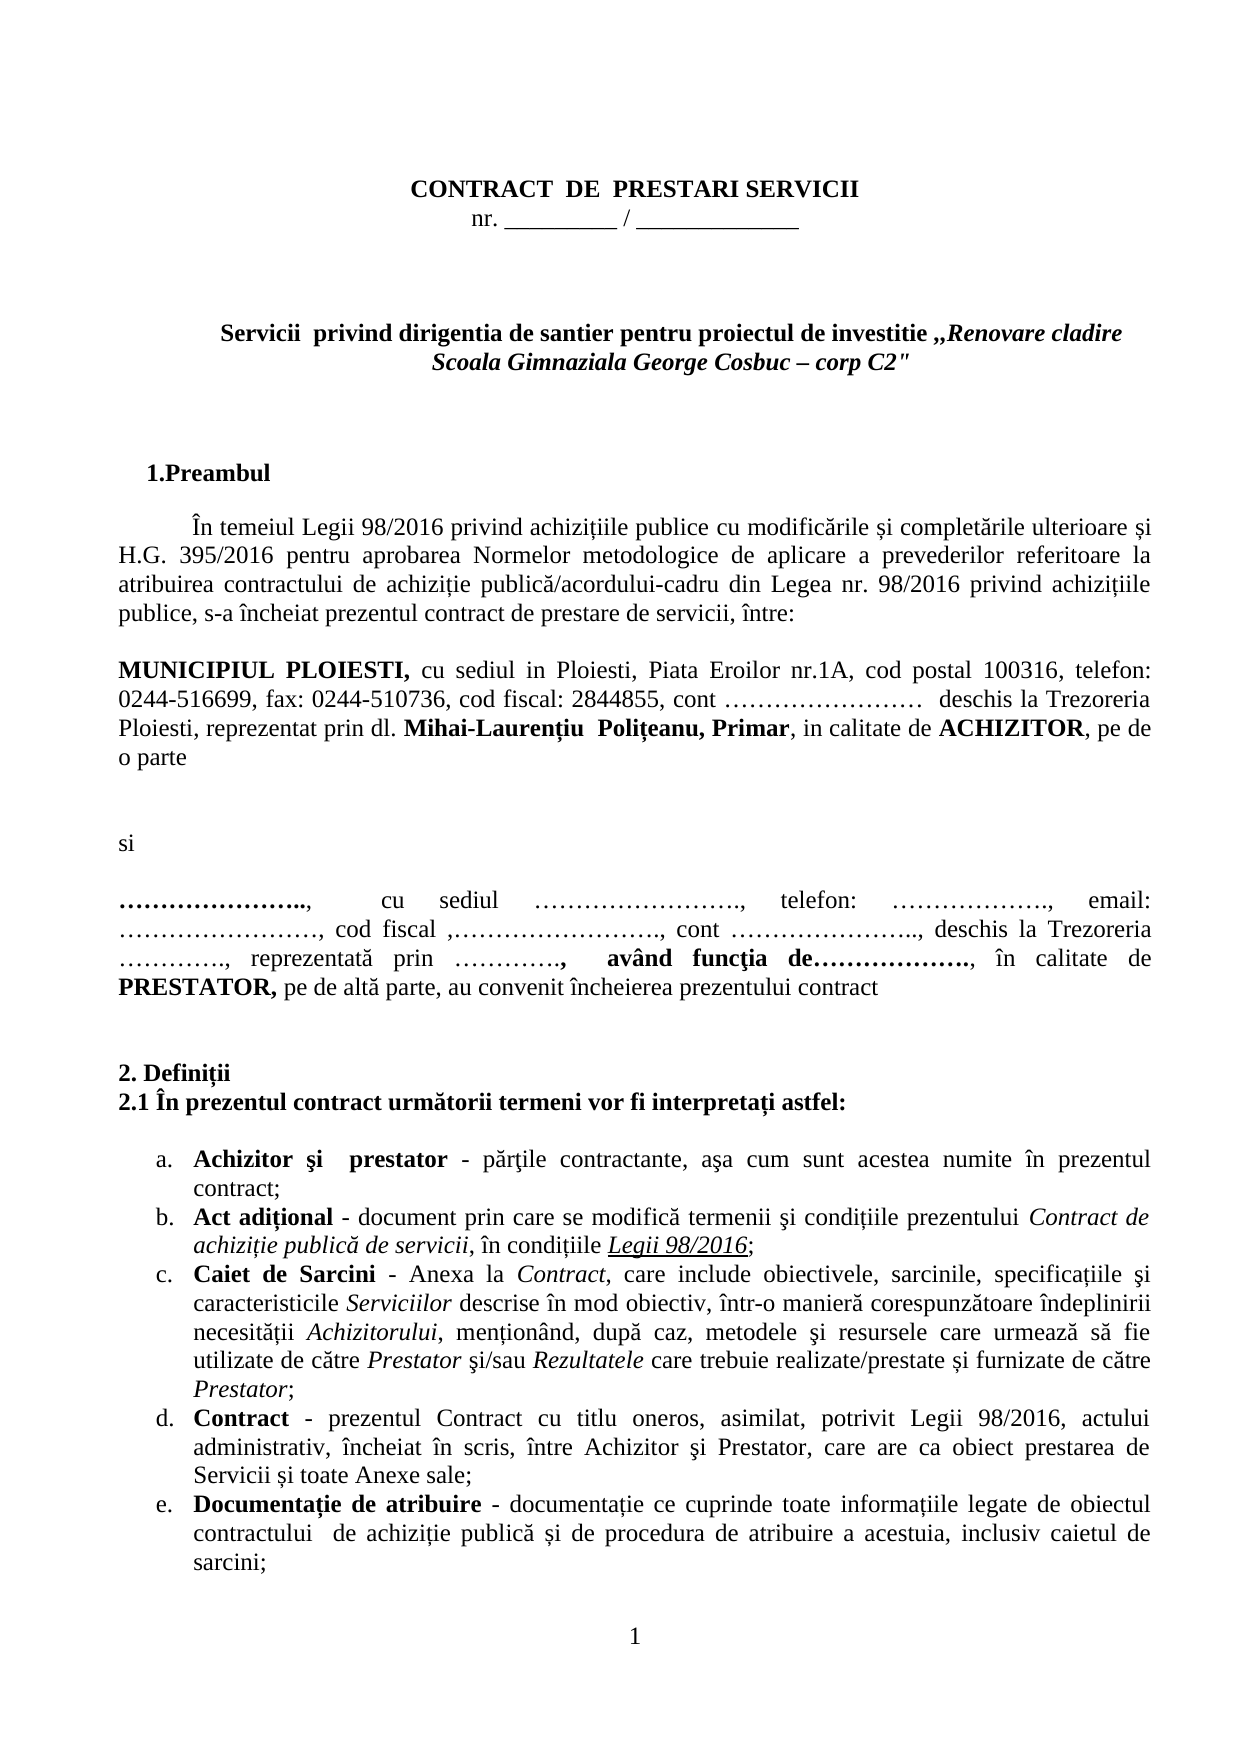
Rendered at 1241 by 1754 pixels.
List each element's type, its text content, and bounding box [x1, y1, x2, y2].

text 2.1 În prezentul contract următorii termeni vor fi interpretați astfel: [118, 1087, 1152, 1115]
list Contract - prezentul Contract cu titlu oneros, asimilat, potrivit Legii 98/2016, actului administrativ, încheiat în scris, între Achizitor şi Prestator, care are ca obiect prestarea de Servicii și toate Anexe sale; [156, 1403, 1152, 1489]
text În temeiul Legii 98/2016 privind achizițiile publice cu modificările și completările ulterioare și H.G. 395/2016 pentru aprobarea Normelor metodologice de aplicare a prevederilor referitoare la atribuirea contractului de achiziție publică/acordului-cadru din Legea nr. 98/2016 privind achizițiile publice, s-a încheiat prezentul contract de prestare de servicii, între: [118, 512, 1152, 627]
text 2. Definiții [118, 1058, 1152, 1087]
text 1.Preambul [146, 458, 1152, 487]
text CONTRACT DE PRESTARI SERVICII [118, 174, 1152, 203]
list Act adițional - document prin care se modifică termenii şi condițiile prezentului Contract de achiziție publică de servicii, în condițiile Legii 98/2016; [156, 1202, 1152, 1259]
text si [118, 828, 1152, 857]
list Caiet de Sarcini - Anexa la Contract, care include obiectivele, sarcinile, specificațiile şi caracteristicile Serviciilor descrise în mod obiectiv, într-o manieră corespunzătoare îndeplinirii necesității Achizitorului, menționând, după caz, metodele şi resursele care urmează să fie utilizate de către Prestator şi/sau Rezultatele care trebuie realizate/prestate și furnizate de către Prestator; [156, 1259, 1152, 1403]
list Achizitor şi prestator - părţile contractante, aşa cum sunt acestea numite în prezentul contract; [156, 1144, 1152, 1202]
text MUNICIPIUL PLOIESTI, cu sediul in Ploiesti, Piata Eroilor nr.1A, cod postal 100316, telefon: 0244-516699, fax: 0244-510736, cod fiscal: 2844855, cont …………………… deschis la Trezoreria Ploiesti, reprezentat prin dl. Mihai-Laurențiu Polițeanu, Primar, in calitate de ACHIZITOR, pe de o parte [118, 655, 1152, 770]
text ………………….., cu sediul ……………………., telefon: ………………., email: ……………………, cod fiscal ,……………………., cont ………………….., deschis la Trezoreria …………., reprezentată prin …………., având funcţia de………………., în calitate de PRESTATOR, pe de altă parte, au convenit încheierea prezentului contract [118, 885, 1152, 1000]
text nr. _________ / _____________ [118, 203, 1152, 232]
list Documentație de atribuire - documentație ce cuprinde toate informațiile legate de obiectul contractului de achiziție publică și de procedura de atribuire a acestuia, inclusiv caietul de sarcini; [156, 1489, 1152, 1575]
text Servicii privind dirigentia de santier pentru proiectul de investitie ,,Renovare cladire Scoala Gimnaziala George Cosbuc – corp C2" [193, 318, 1152, 375]
